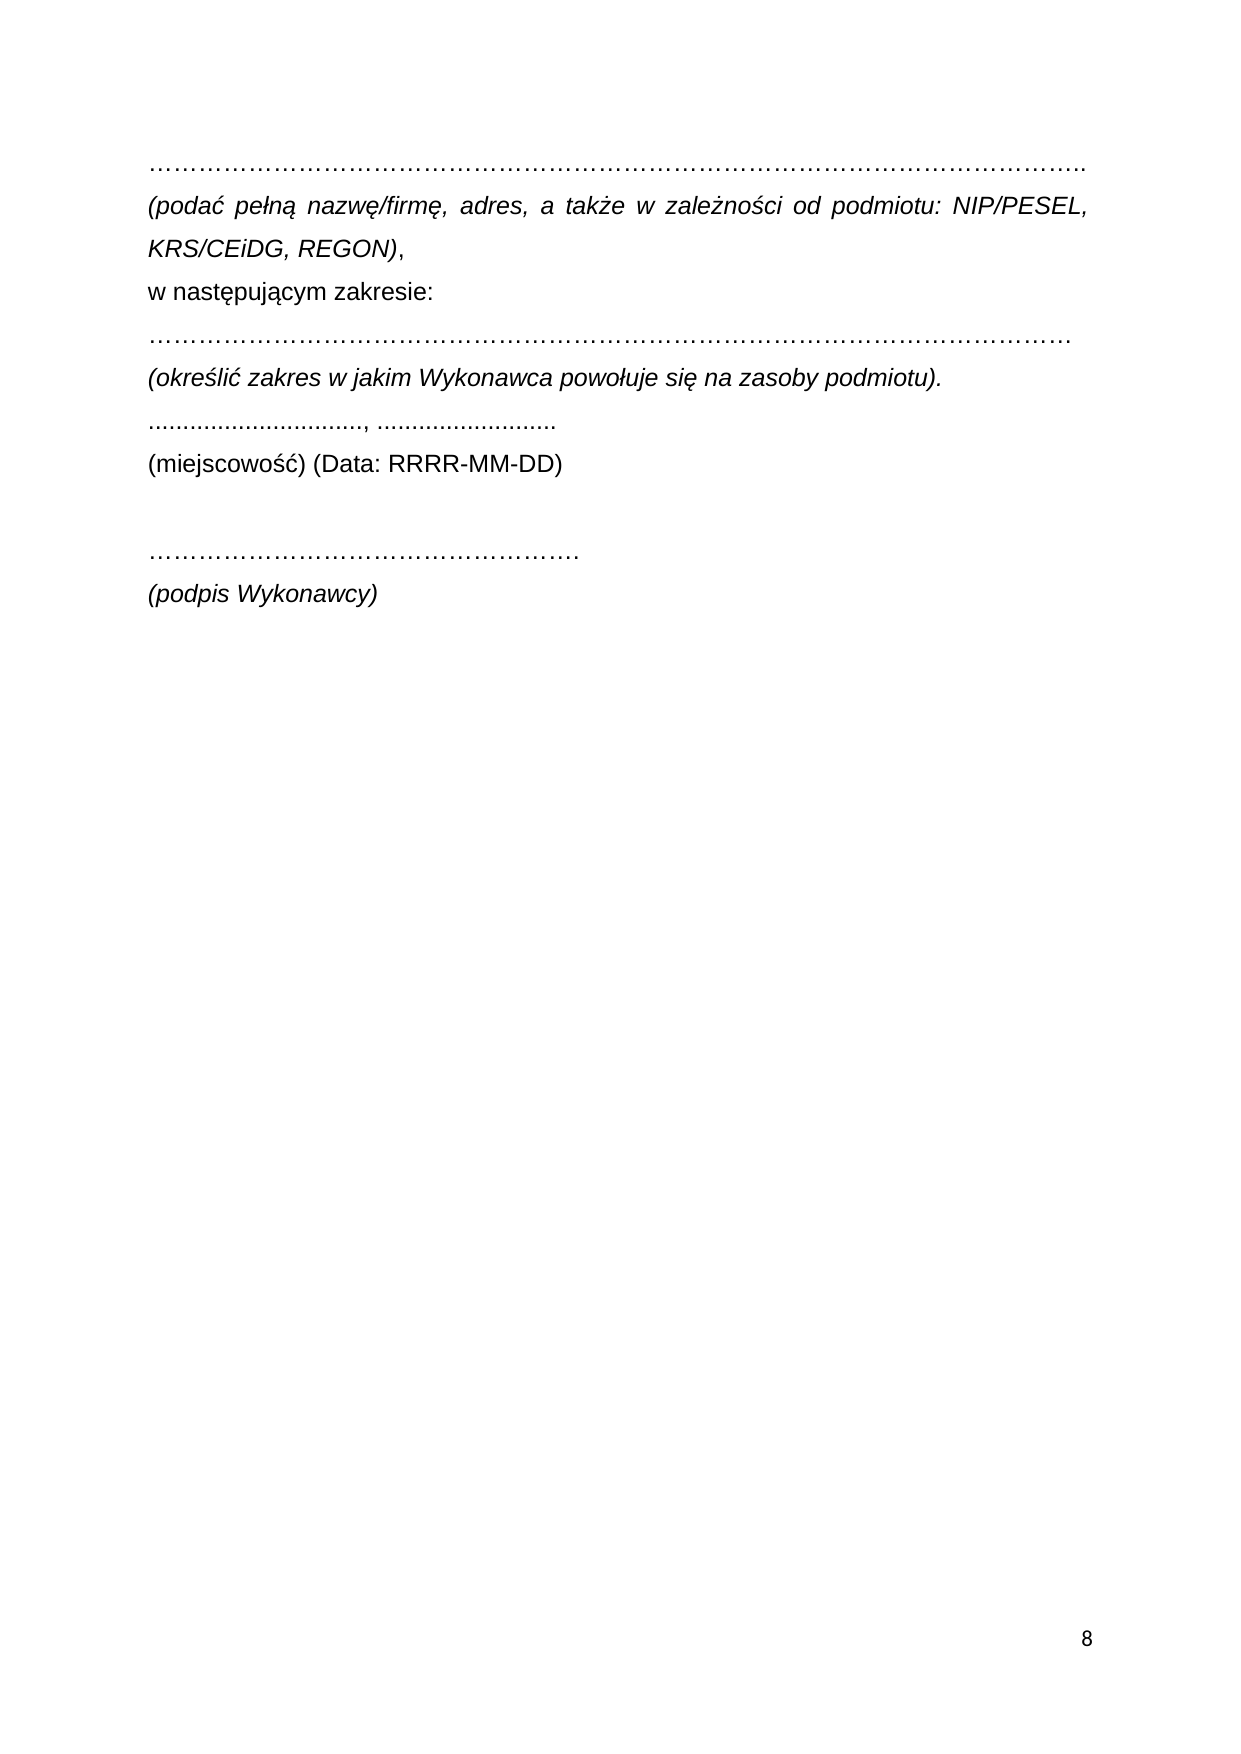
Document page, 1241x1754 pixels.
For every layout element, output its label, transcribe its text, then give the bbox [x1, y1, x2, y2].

text (podpis Wykonawcy) [148, 579, 1093, 608]
text ..............................., .......................... [148, 406, 1093, 435]
text (podać pełną nazwę/firmę, adres, a także w zależności od podmiotu: NIP/PESEL, KRS/CEiDG, REGON), [148, 191, 1093, 263]
text (określić zakres w jakim Wykonawca powołuje się na zasoby podmiotu). [148, 363, 1093, 392]
text w następującym zakresie: [148, 277, 1093, 306]
text ………………………………………………………………………………………………… [148, 320, 1093, 349]
text ………………………………………………………………………………………………….. [148, 148, 1093, 176]
text ……………………………………………. [148, 536, 1093, 564]
text (miejscowość) (Data: RRRR-MM-DD) [148, 449, 1093, 478]
